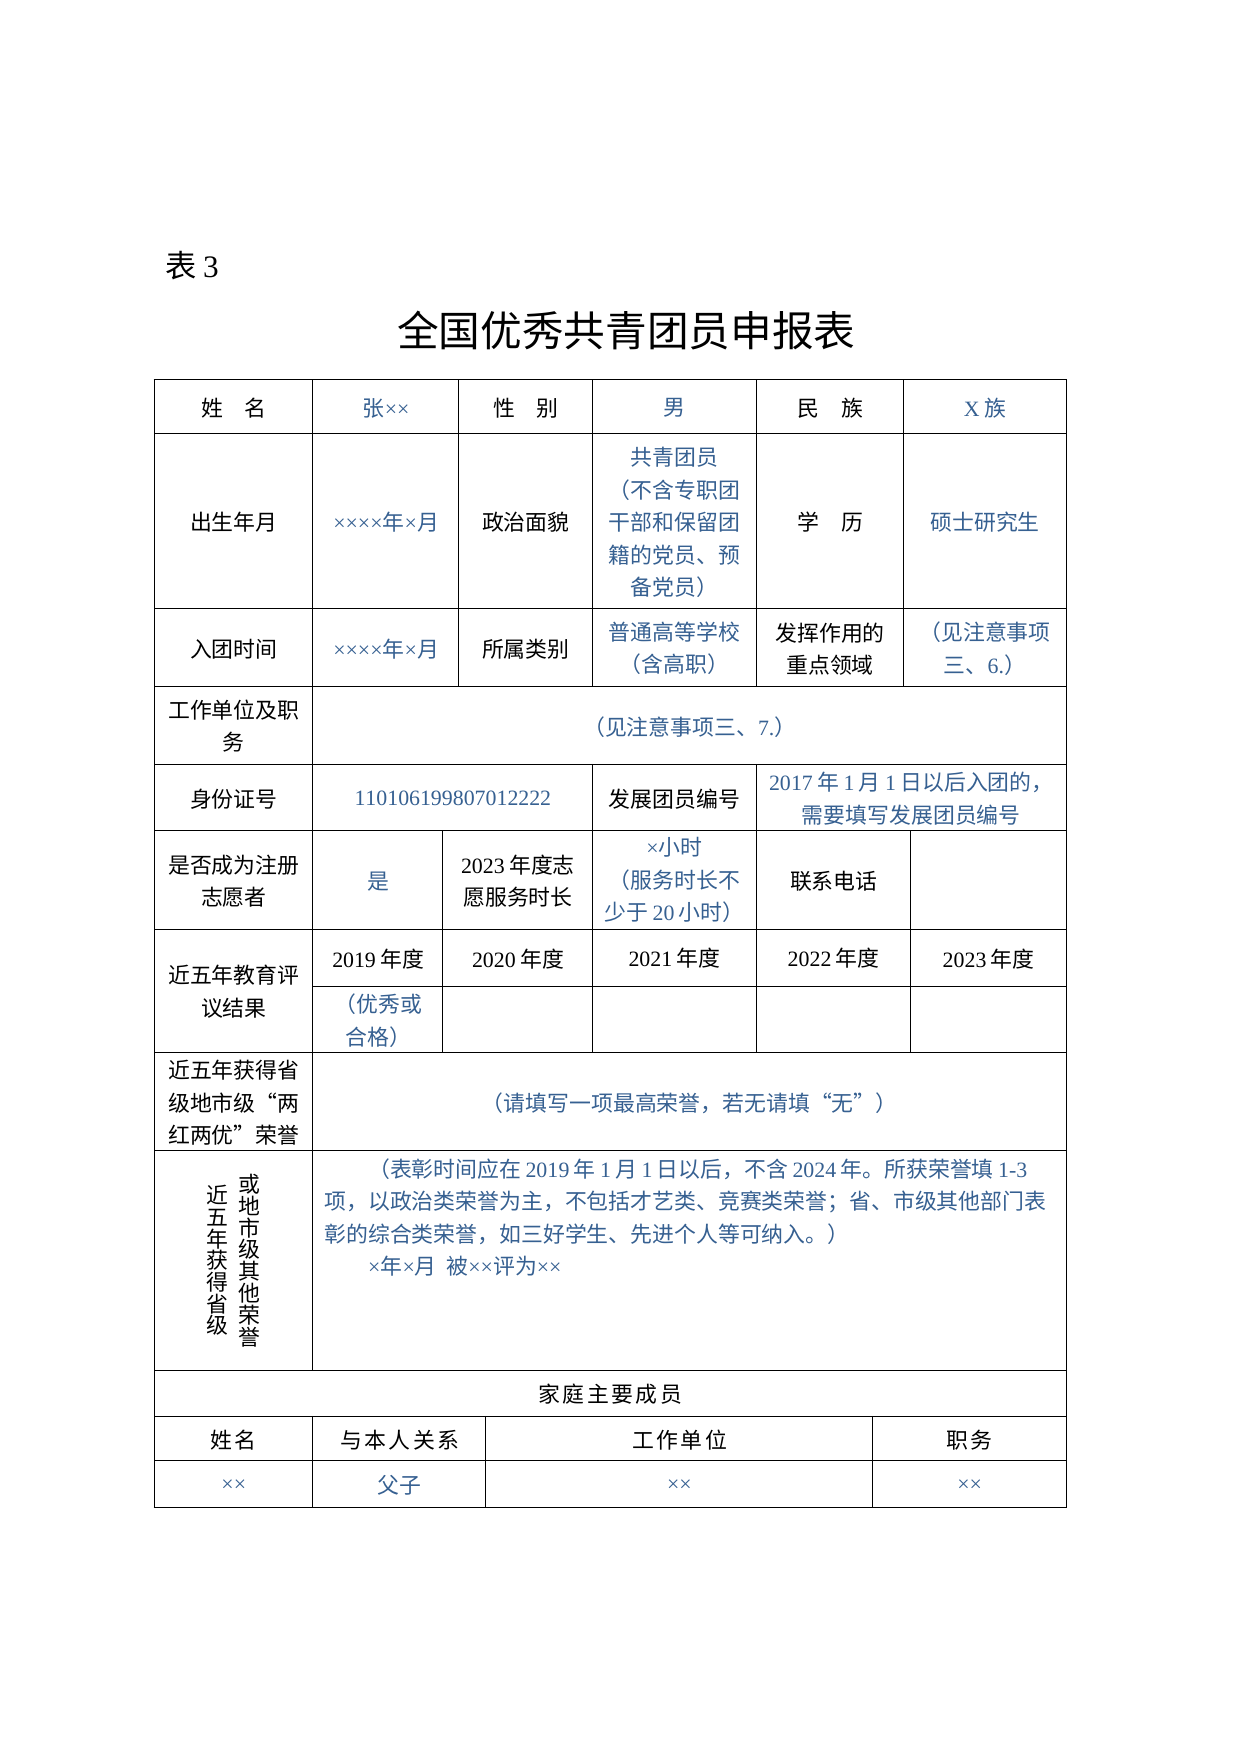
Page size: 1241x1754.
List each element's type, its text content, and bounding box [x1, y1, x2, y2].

table_cell 共青团员 （不含专职团干部和保留团籍的党员、预备党员） [593, 434, 756, 608]
table_cell 家庭主要成员 [155, 1371, 1066, 1416]
table_cell 110106199807012222 [313, 765, 592, 830]
table_cell ×× [155, 1461, 312, 1507]
table_cell ×小时 （服务时长不少于20小时） [593, 831, 756, 928]
table_header 性别 [459, 380, 592, 433]
table_cell 身份证号 [155, 765, 312, 830]
table_cell （表彰时间应在2019年1月1日以后，不含2024年。所获荣誉填1-3项，以政治类荣誉为主，不包括才艺类、竞赛类荣誉；省、市级其他部门表彰的综合类荣誉，如三好学生、先进个人等可纳入。） ×年×月 被××评为×× [313, 1151, 1066, 1369]
table_cell 工作单位及职务 [155, 687, 312, 764]
table_header 民族 [757, 380, 903, 433]
table_cell 学历 [757, 434, 903, 608]
table_cell ××××年×月 [313, 434, 458, 608]
table_cell 2017年1月1日以后入团的，需要填写发展团员编号 [757, 765, 1066, 830]
table_cell （见注意事项三、6.） [904, 609, 1066, 686]
table_cell 发展团员编号 [593, 765, 756, 830]
table_cell 父子 [313, 1461, 485, 1507]
table_cell （优秀或合格） [313, 987, 442, 1052]
table_cell （请填写一项最高荣誉，若无请填“无”） [313, 1053, 1066, 1150]
table_cell [911, 987, 1066, 1052]
text 全国优秀共青团员申报表 [165, 298, 1087, 363]
table_header 男 [593, 380, 756, 433]
table_header X族 [904, 380, 1066, 433]
table_cell [593, 987, 756, 1052]
table_cell 2019年度 [313, 930, 442, 986]
table_cell 与本人关系 [313, 1417, 485, 1460]
table_cell ×× [486, 1461, 872, 1507]
table_cell 政治面貌 [459, 434, 592, 608]
table_cell [911, 831, 1066, 928]
table_cell 2021年度 [593, 930, 756, 986]
text 表3 [165, 233, 1087, 298]
table_cell 或地市级其他荣誉 近五年获得省级 [155, 1151, 312, 1369]
table_cell 普通高等学校（含高职） [593, 609, 756, 686]
table_header 张×× [313, 380, 458, 433]
table_cell 硕士研究生 [904, 434, 1066, 608]
table_header 姓 名 [155, 380, 312, 433]
table_cell 2023年度 [911, 930, 1066, 986]
table_cell 发挥作用的重点领域 [757, 609, 903, 686]
table_cell （见注意事项三、7.） [313, 687, 1066, 764]
table_cell 入团时间 [155, 609, 312, 686]
table_cell 职务 [873, 1417, 1066, 1460]
table_cell 2023年度志愿服务时长 [443, 831, 592, 928]
table_cell [443, 987, 592, 1052]
table_cell 工作单位 [486, 1417, 872, 1460]
table_cell 是否成为注册志愿者 [155, 831, 312, 928]
table_cell ××××年×月 [313, 609, 458, 686]
table_cell 联系电话 [757, 831, 910, 928]
table_cell 姓名 [155, 1417, 312, 1460]
table_cell 出生年月 [155, 434, 312, 608]
table_cell 近五年教育评议结果 [155, 930, 312, 1052]
table_cell ×× [873, 1461, 1066, 1507]
table_cell 是 [313, 831, 442, 928]
table_cell 2022年度 [757, 930, 910, 986]
table_cell 所属类别 [459, 609, 592, 686]
table_cell [757, 987, 910, 1052]
table_cell 近五年获得省级地市级“两红两优”荣誉 [155, 1053, 312, 1150]
table_cell 2020年度 [443, 930, 592, 986]
